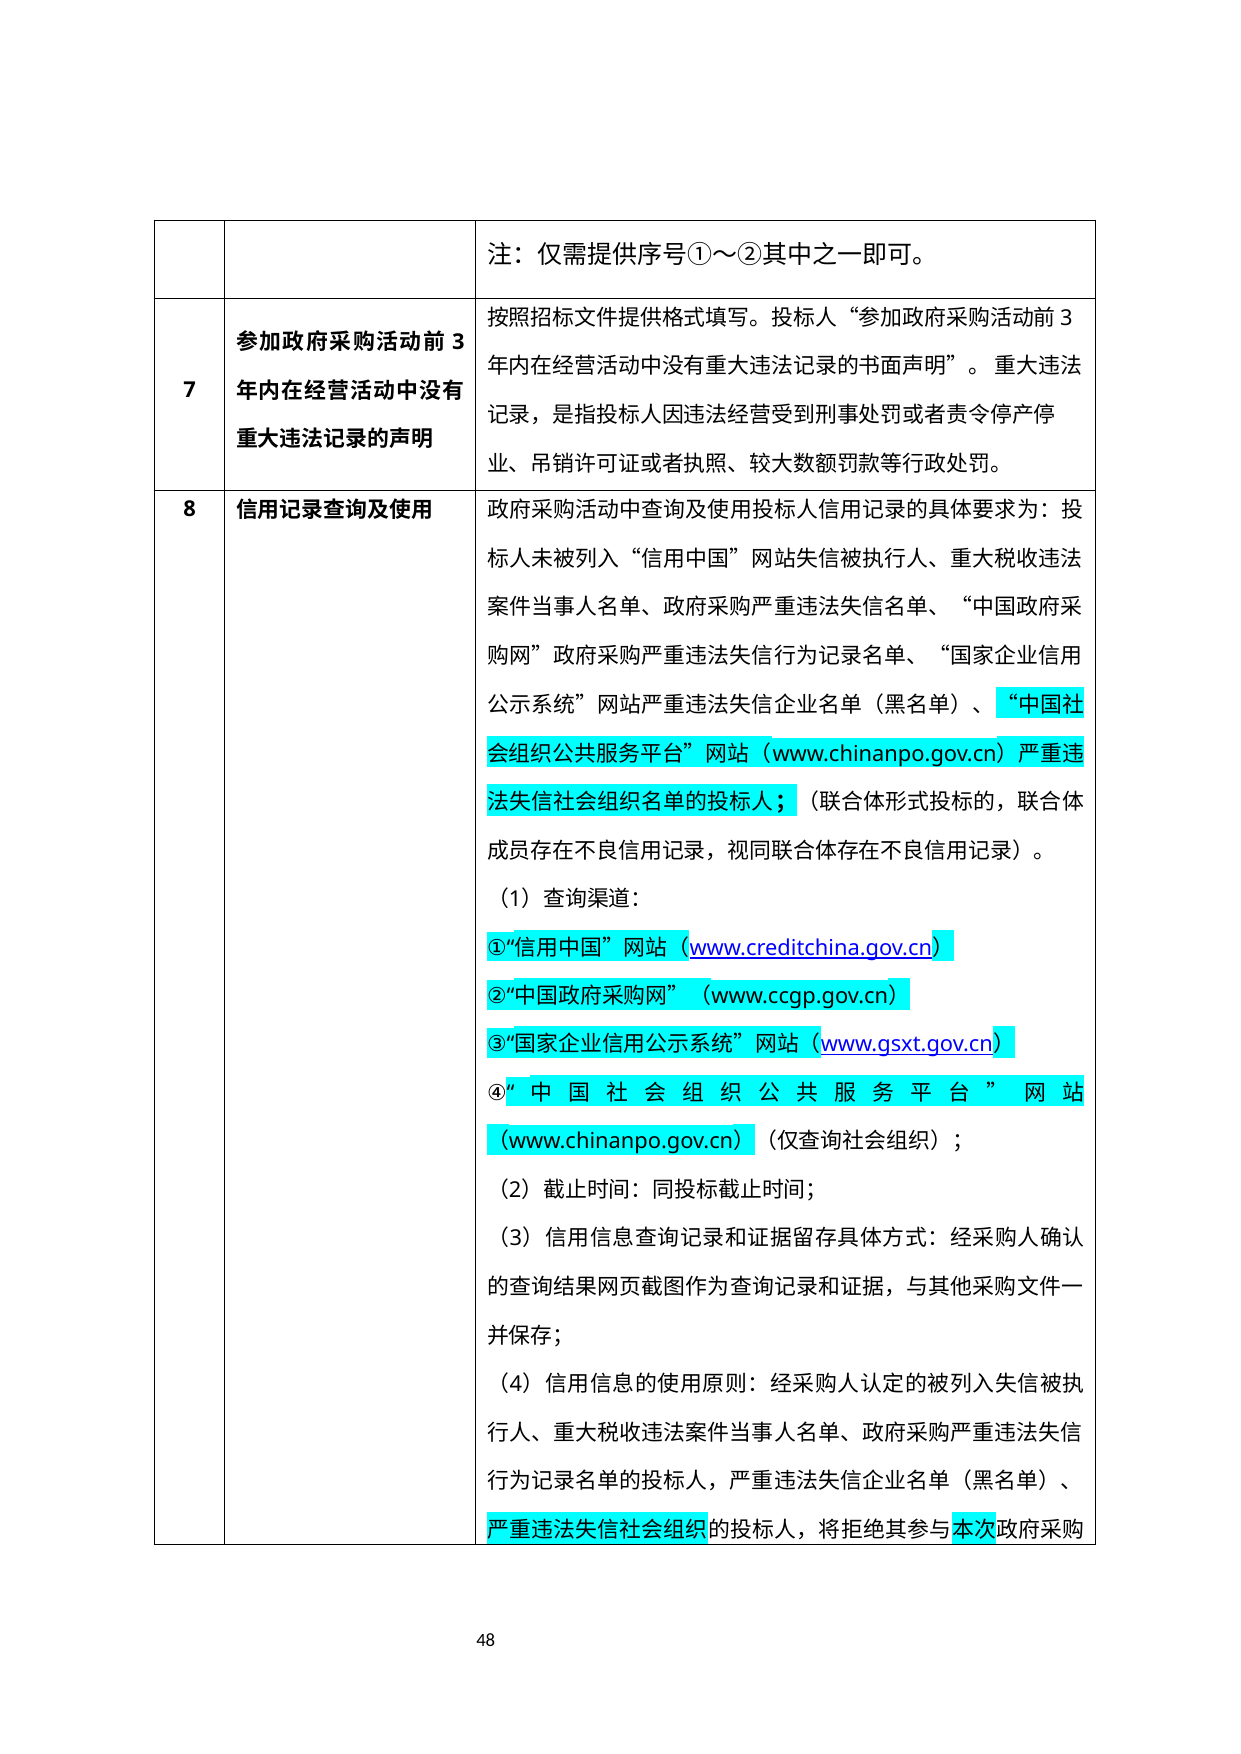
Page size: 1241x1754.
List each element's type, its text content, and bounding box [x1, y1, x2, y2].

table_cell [476, 491, 1095, 1544]
table_cell 信用记录查询及使用 [225, 491, 475, 1544]
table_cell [476, 221, 1095, 298]
table_cell 按照招标文件提供格式填写。投标人“参加政府采购活动前3年内在经营活动中没有重大违法记录的书面声明”。 重大违法记录，是指投标人因违法经营受到刑事处罚或者责令停产停业、吊销许可证或者执照、较大数额罚款等行政处罚。 [476, 299, 1095, 490]
table_cell 7 [155, 299, 224, 490]
table_cell 6 [155, 221, 224, 298]
table_cell 参加政府采购活动前3年内在经营活动中没有重大违法记录的声明 [225, 299, 475, 490]
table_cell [225, 221, 475, 298]
table_cell 8 [155, 491, 224, 1544]
